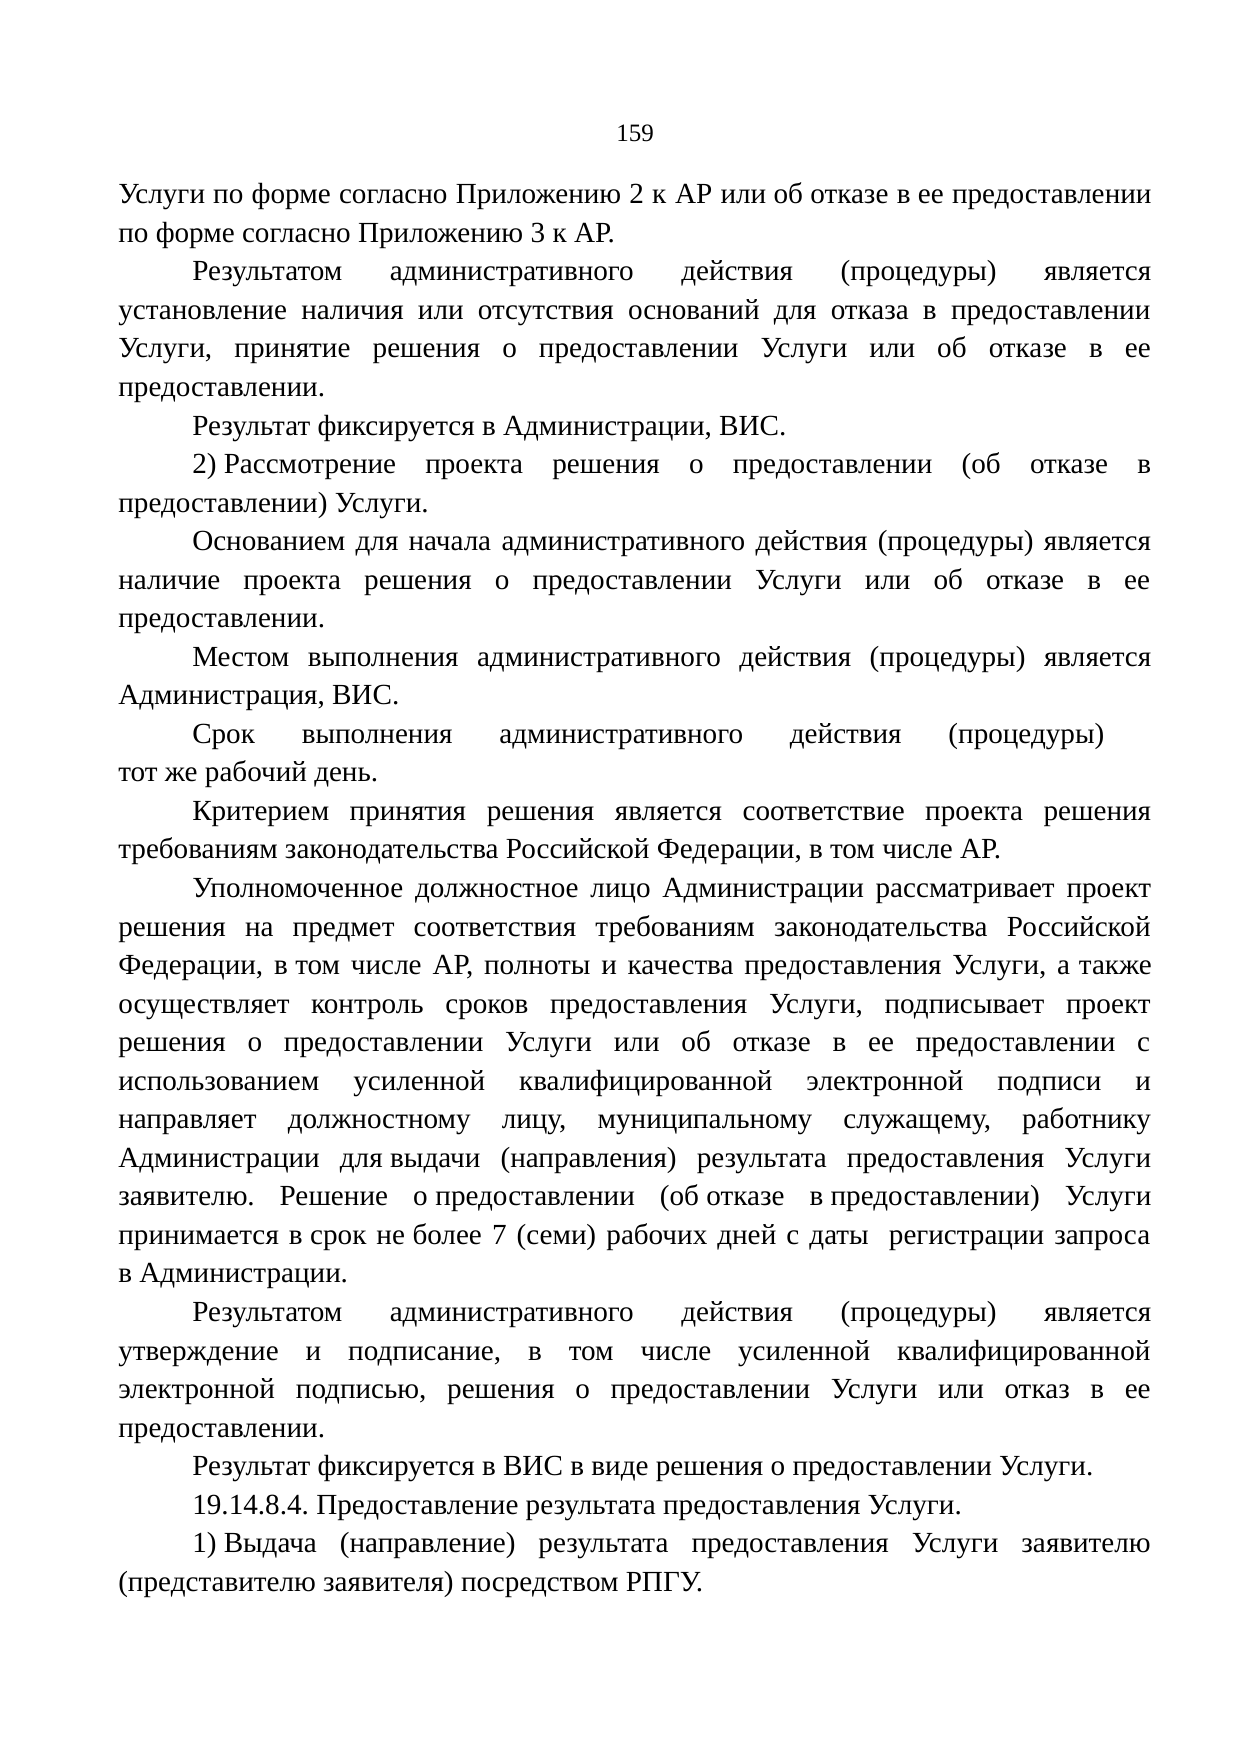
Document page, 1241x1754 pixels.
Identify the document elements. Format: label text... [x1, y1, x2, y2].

text 1) Выдача (направление) результата предоставления Услуги заявителю (представителю заявителя) посредством РПГУ. [118, 1525, 1152, 1597]
text Основанием для начала административного действия (процедуры) является наличие проекта решения о предоставлении Услуги или об отказе в ее предоставлении. [118, 523, 1152, 634]
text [118, 176, 1152, 248]
text Результатом административного действия (процедуры) является утверждение и подписание, в том числе усиленной квалифицированной электронной подписью, решения о предоставлении Услуги или отказ в ее предоставлении. [118, 1294, 1152, 1443]
text Уполномоченное должностное лицо Администрации рассматривает проект решения на предмет соответствия требованиям законодательства Российской Федерации, в том числе АР, полноты и качества предоставления Услуги, а также осуществляет контроль сроков предоставления Услуги, подписывает проект решения о предоставлении Услуги или об отказе в ее предоставлении с использованием усиленной квалифицированной электронной подписи и направляет должностному лицу, муниципальному служащему, работнику Администрации для выдачи (направления) результата предоставления Услуги заявителю. Решение о предоставлении (об отказе в предоставлении) Услуги принимается в срок не более 7 (семи) рабочих дней с даты регистрации запроса в Администрации. [118, 870, 1152, 1289]
text Результат фиксируется в Администрации, ВИС. [118, 408, 1152, 441]
text Срок выполнения административного действия (процедуры) тот же рабочий день. [118, 716, 1152, 788]
text 19.14.8.4. Предоставление результата предоставления Услуги. [118, 1487, 1152, 1520]
text 2) Рассмотрение проекта решения о предоставлении (об отказе в предоставлении) Услуги. [118, 446, 1152, 518]
text Результат фиксируется в ВИС в виде решения о предоставлении Услуги. [118, 1448, 1152, 1482]
text Критерием принятия решения является соответствие проекта решения требованиям законодательства Российской Федерации, в том числе АР. [118, 793, 1152, 865]
text Результатом административного действия (процедуры) является установление наличия или отсутствия оснований для отказа в предоставлении Услуги, принятие решения о предоставлении Услуги или об отказе в ее предоставлении. [118, 253, 1152, 403]
text Местом выполнения административного действия (процедуры) является Администрация, ВИС. [118, 639, 1152, 711]
